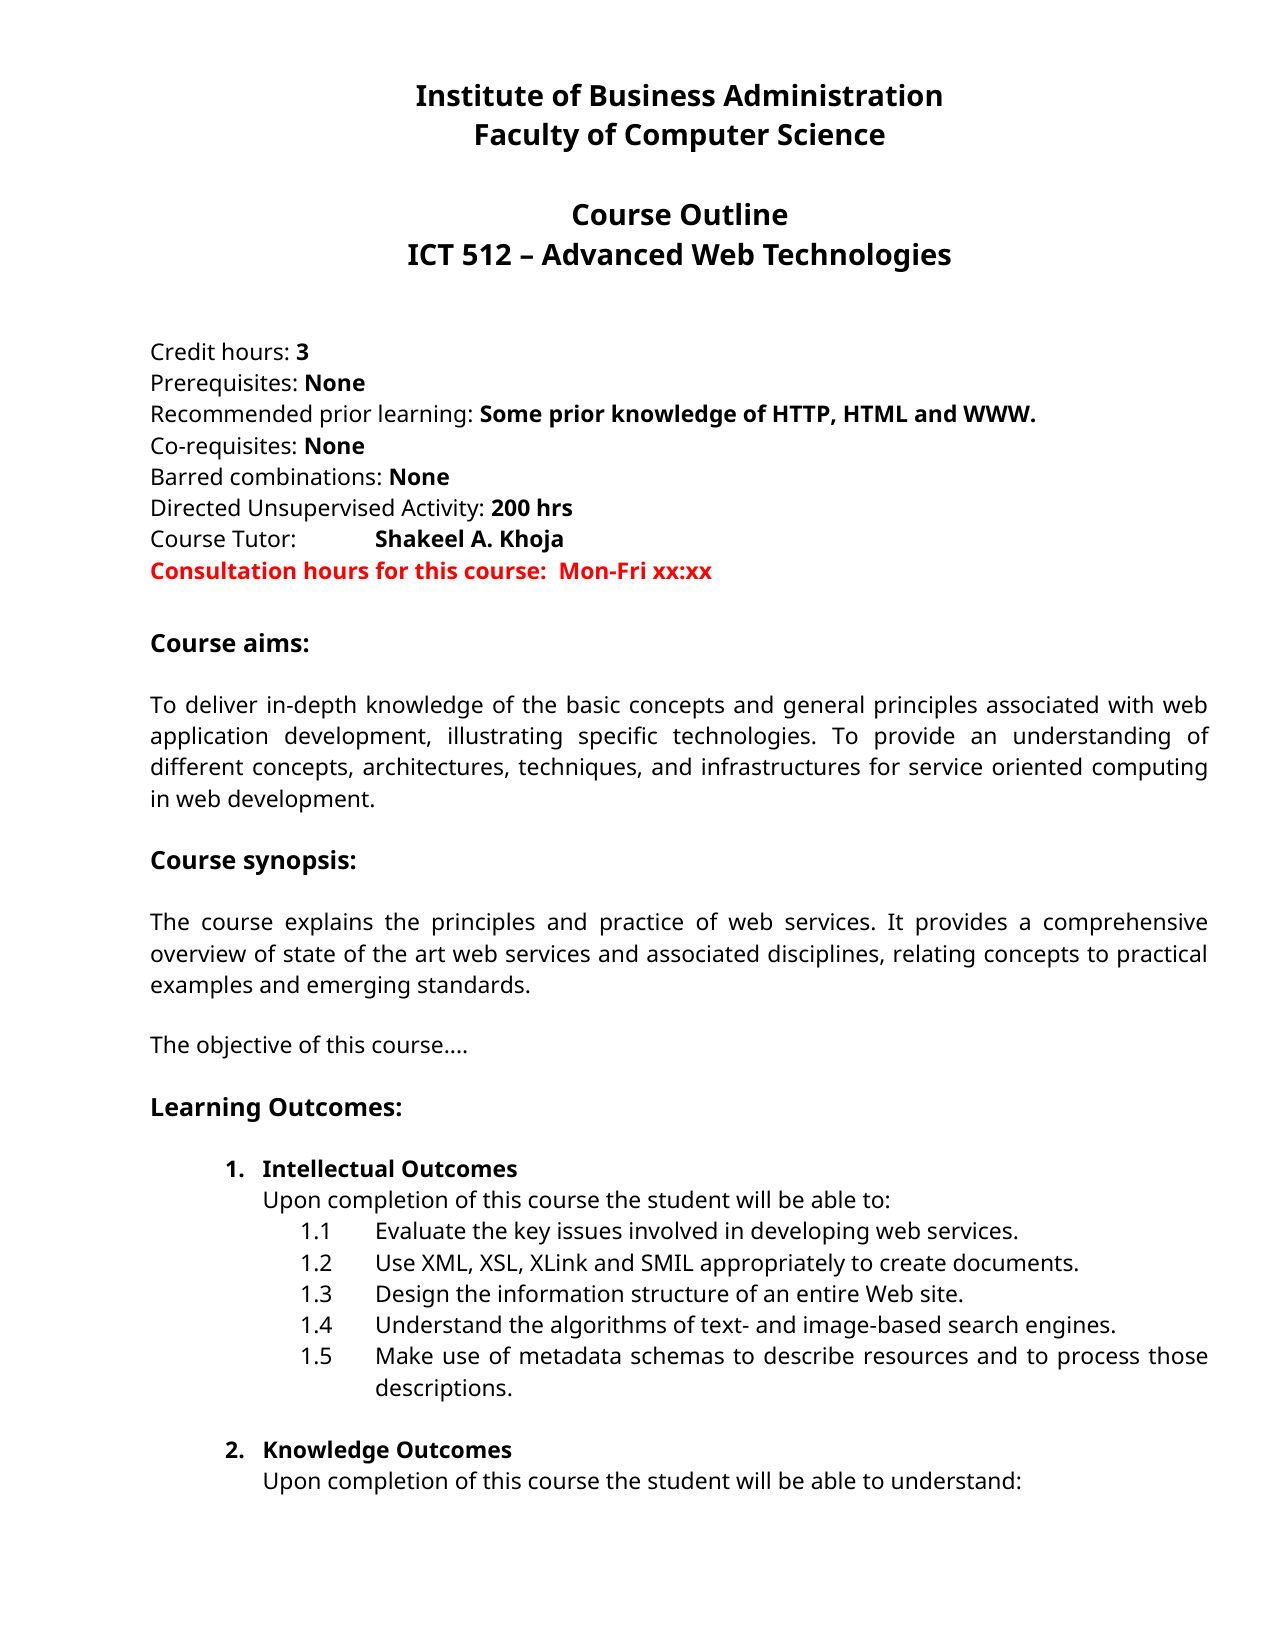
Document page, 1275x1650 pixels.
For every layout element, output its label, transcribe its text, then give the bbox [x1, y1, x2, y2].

list Evaluate the key issues involved in developing web services. [300, 1215, 1209, 1247]
text Course Outline [150, 194, 1209, 234]
text Course synopsis: [150, 843, 1209, 877]
text To deliver in-depth knowledge of the basic concepts and general principles associated with web application development, illustrating specific technologies. To provide an understanding of different concepts, architectures, techniques, and infrastructures for service oriented computing in web development. [150, 689, 1209, 814]
text Recommended prior learning: Some prior knowledge of HTTP, HTML and WWW. [150, 398, 1209, 430]
text Prerequisites: None [150, 367, 1209, 398]
text Co-requisites: None [150, 430, 1209, 461]
text Credit hours: 3 [150, 336, 1209, 367]
text ICT 512 – Advanced Web Technologies [150, 234, 1209, 273]
list Upon completion of this course the student will be able to understand: [262, 1465, 1209, 1497]
text Faculty of Computer Science [150, 115, 1209, 154]
text Learning Outcomes: [150, 1089, 1209, 1124]
text Institute of Business Administration [150, 75, 1209, 115]
list Upon completion of this course the student will be able to: [262, 1184, 1209, 1215]
text Directed Unsupervised Activity: 200 hrs [150, 492, 1209, 523]
text Barred combinations: None [150, 461, 1209, 492]
list Understand the algorithms of text- and image-based search engines. [300, 1309, 1209, 1340]
text The course explains the principles and practice of web services. It provides a comprehensive overview of state of the art web services and associated disciplines, relating concepts to practical examples and emerging standards. [150, 906, 1209, 1000]
text Course Tutor: Shakeel A. Khoja [150, 523, 1209, 555]
list Use XML, XSL, XLink and SMIL appropriately to create documents. [300, 1247, 1209, 1278]
text Course aims: [150, 626, 1209, 660]
list Knowledge Outcomes [225, 1434, 1209, 1465]
text Consultation hours for this course: Mon-Fri xx:xx [150, 555, 1209, 586]
list Intellectual Outcomes [225, 1153, 1209, 1184]
list Make use of metadata schemas to describe resources and to process those descriptions. [300, 1340, 1209, 1403]
list Design the information structure of an entire Web site. [300, 1278, 1209, 1309]
text The objective of this course.... [150, 1029, 1209, 1060]
